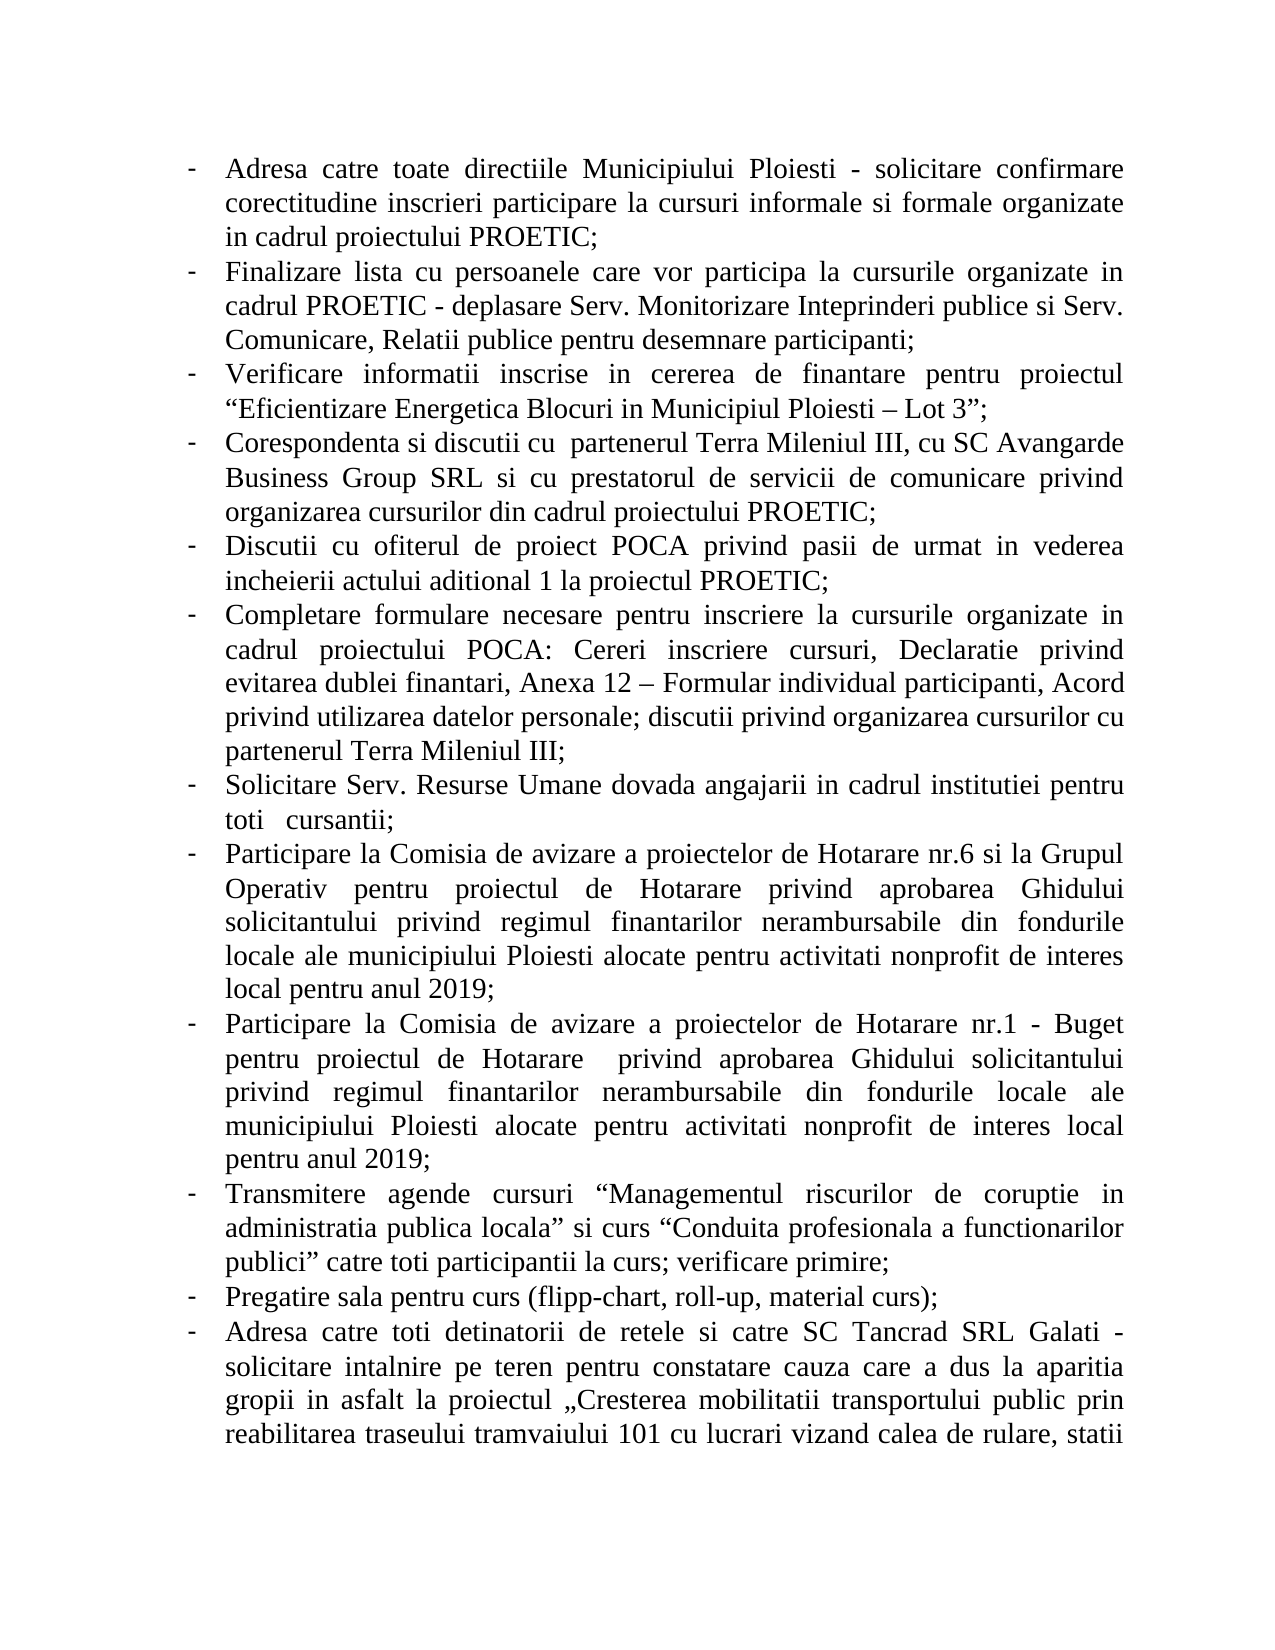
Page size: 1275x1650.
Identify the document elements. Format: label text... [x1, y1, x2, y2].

list Discutii cu ofiterul de proiect POCA privind pasii de urmat in vederea incheierii actului aditional 1 la proiectul PROETIC; [187, 527, 1125, 596]
list Corespondenta si discutii cu partenerul Terra Mileniul III, cu SC Avangarde Business Group SRL si cu prestatorul de servicii de comunicare privind organizarea cursurilor din cadrul proiectului PROETIC; [187, 424, 1125, 527]
list Finalizare lista cu persoanele care vor participa la cursurile organizate in cadrul PROETIC - deplasare Serv. Monitorizare Inteprinderi publice si Serv. Comunicare, Relatii publice pentru desemnare participanti; [187, 253, 1125, 355]
list Pregatire sala pentru curs (flipp-chart, roll-up, material curs); [187, 1278, 1125, 1313]
list Adresa catre toate directiile Municipiului Ploiesti - solicitare confirmare corectitudine inscrieri participare la cursuri informale si formale organizate in cadrul proiectului PROETIC; [187, 150, 1125, 253]
list Participare la Comisia de avizare a proiectelor de Hotarare nr.6 si la Grupul Operativ pentru proiectul de Hotarare privind aprobarea Ghidului solicitantului privind regimul finantarilor nerambursabile din fondurile locale ale municipiului Ploiesti alocate pentru activitati nonprofit de interes local pentru anul 2019; [187, 835, 1125, 1005]
list Transmitere agende cursuri “Managementul riscurilor de coruptie in administratia publica locala” si curs “Conduita profesionala a functionarilor publici” catre toti participantii la curs; verificare primire; [187, 1175, 1125, 1278]
list Completare formulare necesare pentru inscriere la cursurile organizate in cadrul proiectului POCA: Cereri inscriere cursuri, Declaratie privind evitarea dublei finantari, Anexa 12 – Formular individual participanti, Acord privind utilizarea datelor personale; discutii privind organizarea cursurilor cu partenerul Terra Mileniul III; [187, 596, 1125, 766]
list Solicitare Serv. Resurse Umane dovada angajarii in cadrul institutiei pentru toti cursantii; [187, 766, 1125, 835]
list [187, 1313, 1125, 1449]
list Verificare informatii inscrise in cererea de finantare pentru proiectul “Eficientizare Energetica Blocuri in Municipiul Ploiesti – Lot 3”; [187, 355, 1125, 424]
list Participare la Comisia de avizare a proiectelor de Hotarare nr.1 - Buget pentru proiectul de Hotarare privind aprobarea Ghidului solicitantului privind regimul finantarilor nerambursabile din fondurile locale ale municipiului Ploiesti alocate pentru activitati nonprofit de interes local pentru anul 2019; [187, 1005, 1125, 1175]
